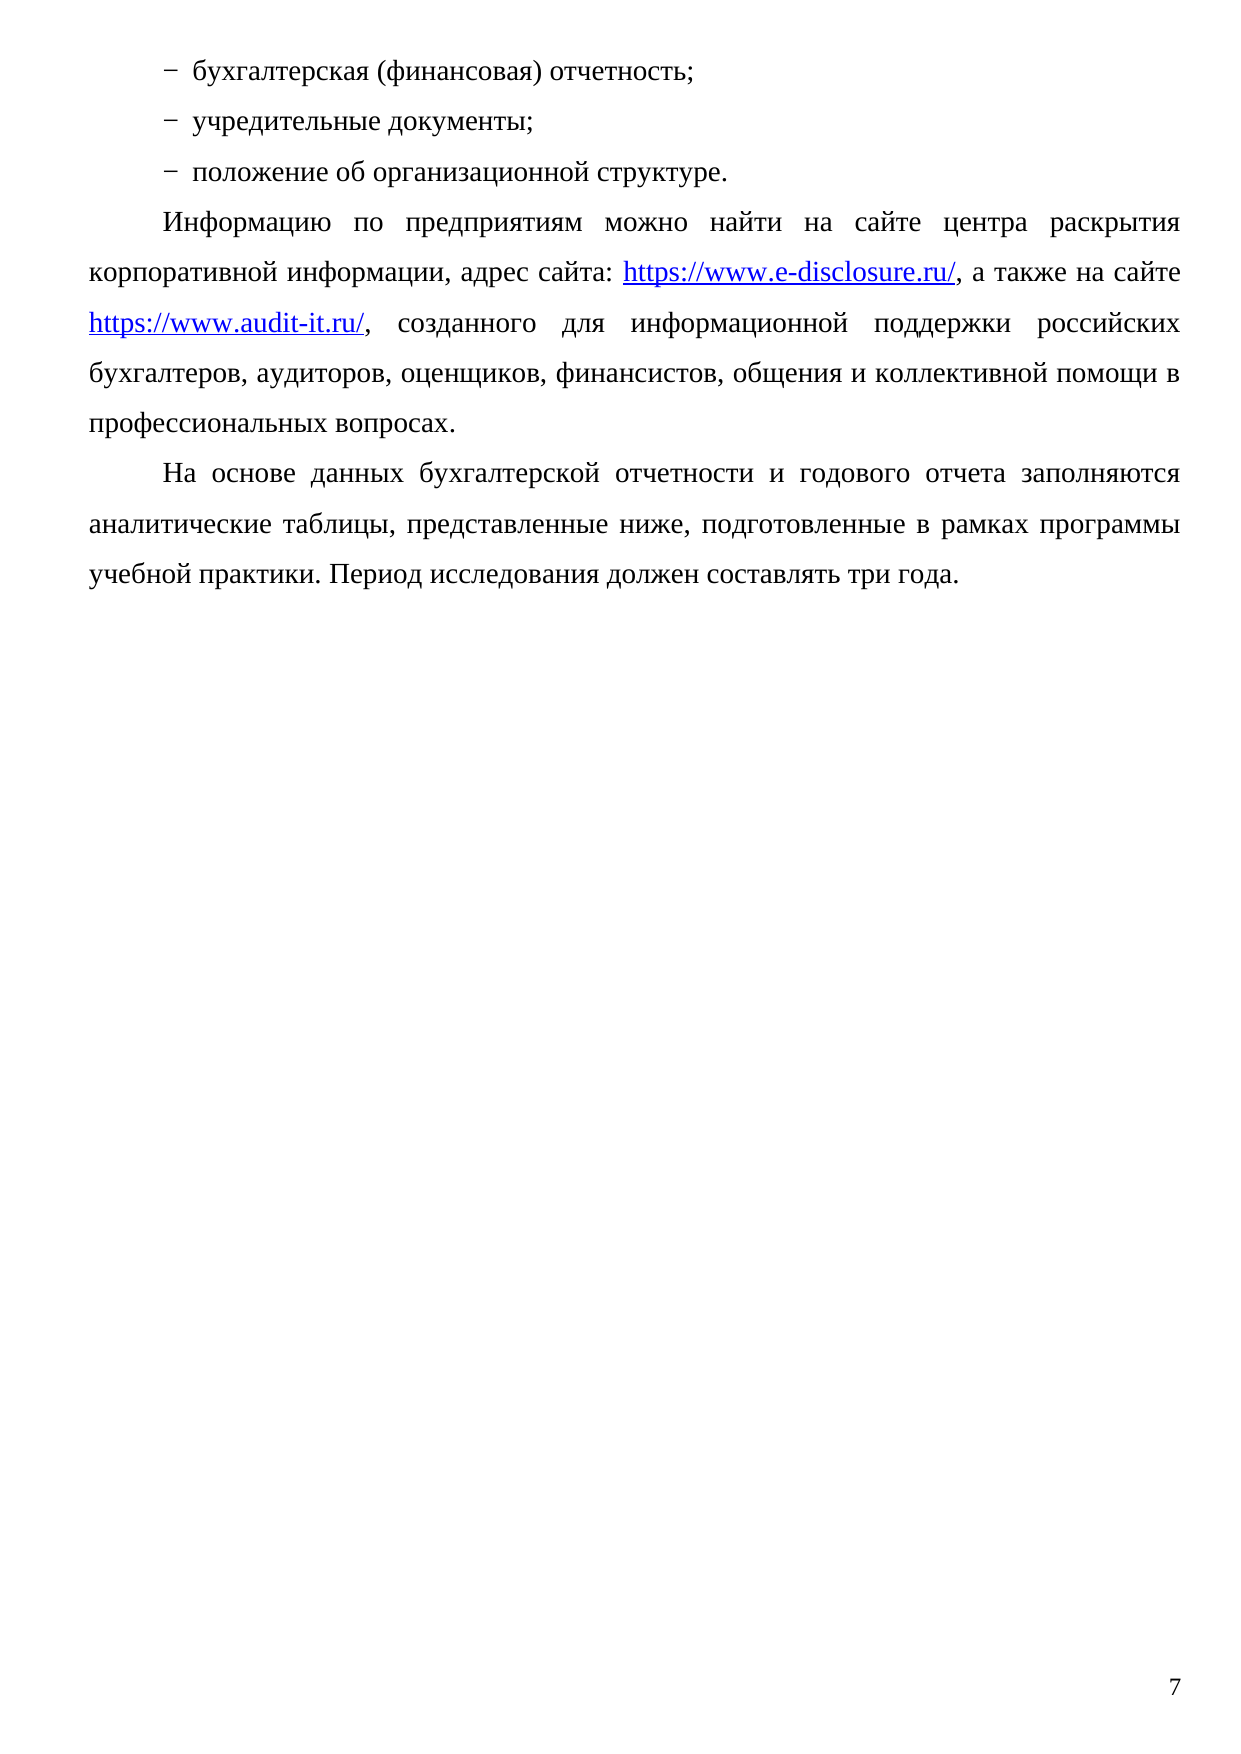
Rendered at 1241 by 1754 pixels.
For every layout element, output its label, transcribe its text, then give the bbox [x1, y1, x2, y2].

list положение об организационной структуре. [89, 154, 1181, 187]
list учредительные документы; [89, 103, 1181, 137]
text На основе данных бухгалтерской отчетности и годового отчета заполняются аналитические таблицы, представленные ниже, подготовленные в рамках программы учебной практики. Период исследования должен составлять три года. [89, 456, 1181, 590]
list бухгалтерская (финансовая) отчетность; [89, 53, 1181, 87]
text Информацию по предприятиям можно найти на сайте центра раскрытия корпоративной информации, адрес сайта: https://www.e-disclosure.ru/, а также на сайте https://www.audit-it.ru/, созданного для информационной поддержки российских бухгалтеров, аудиторов, оценщиков, финансистов, общения и коллективной помощи в профессиональных вопросах. [89, 204, 1181, 355]
text Информацию по предприятиям можно найти на сайте центра раскрытия корпоративной информации, адрес сайта: https://www.e-disclosure.ru/, а также на сайте https://www.audit-it.ru/, созданного для информационной поддержки российских бухгалтеров, аудиторов, оценщиков, финансистов, общения и коллективной помощи в профессиональных вопросах. [89, 388, 1181, 439]
